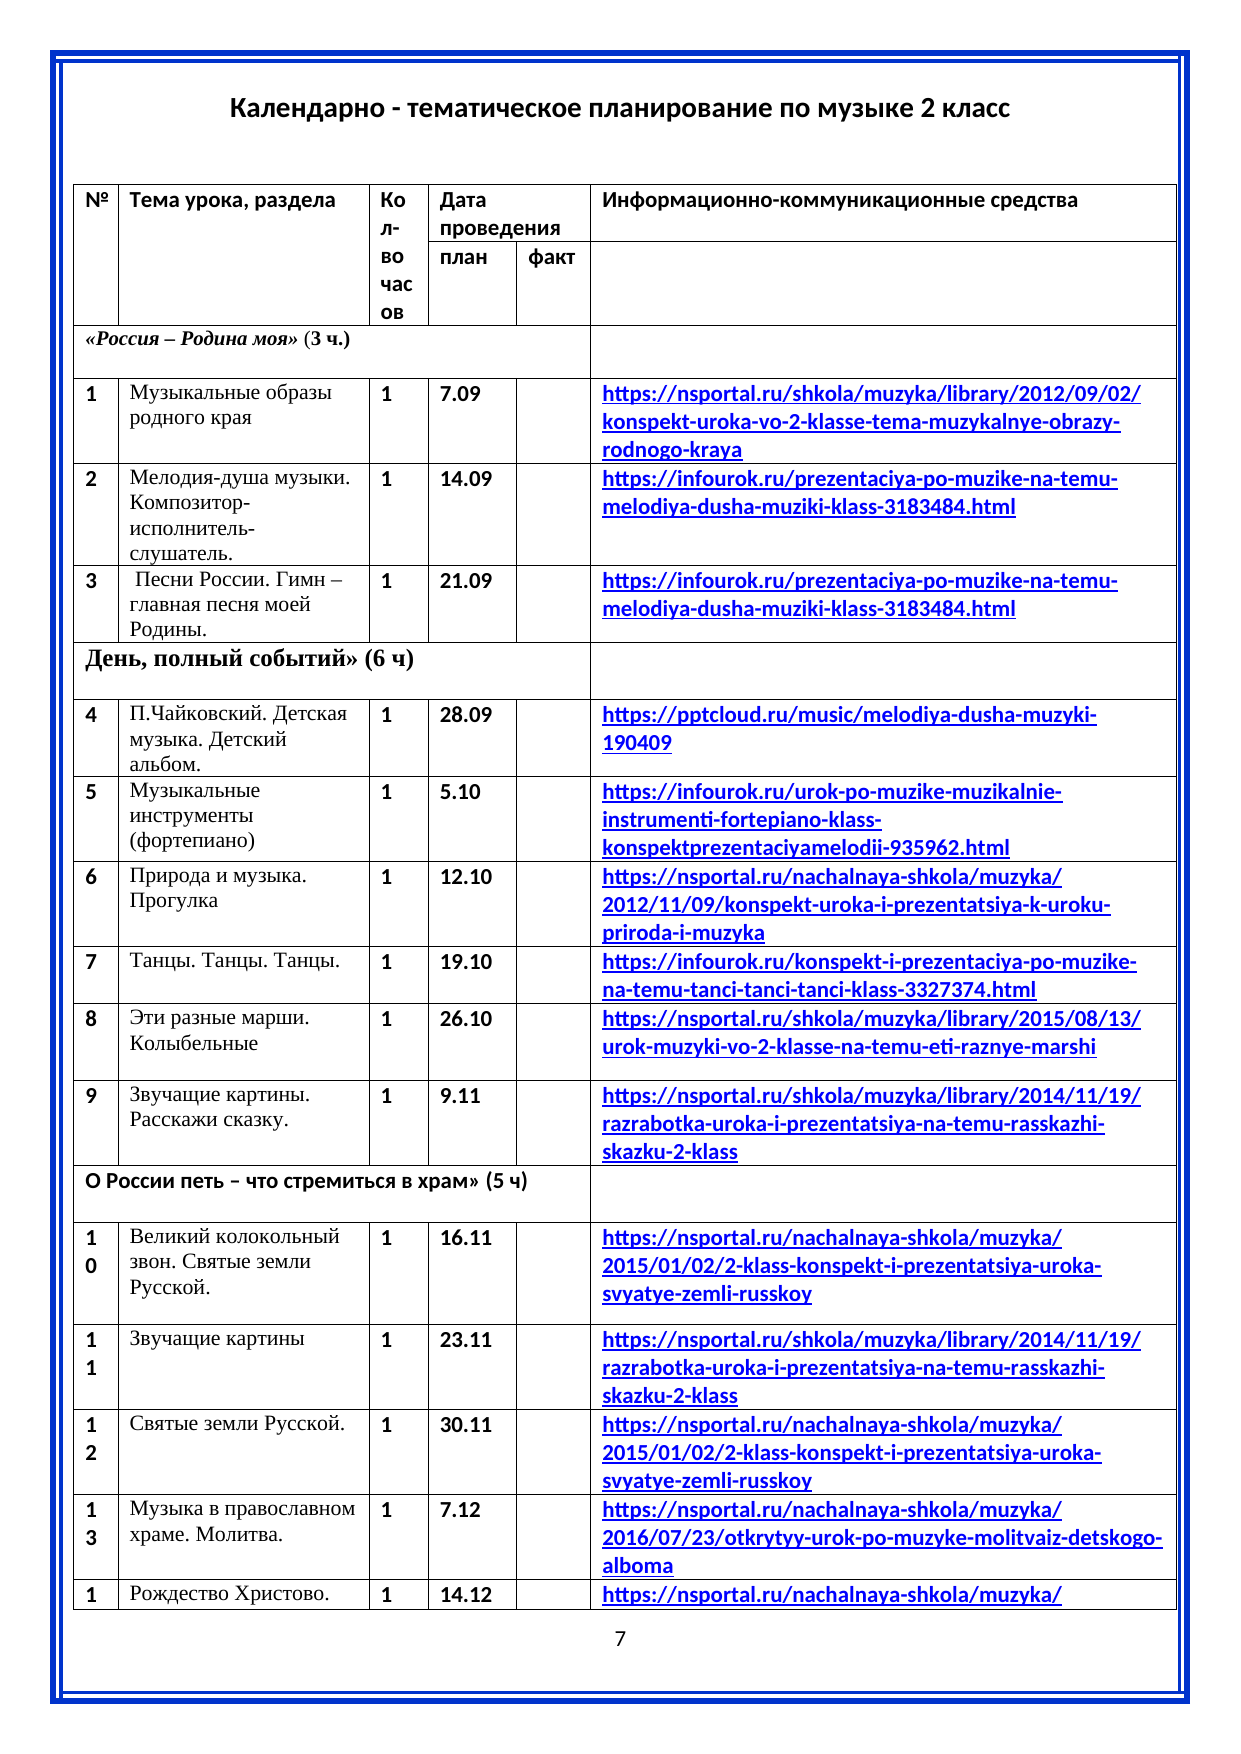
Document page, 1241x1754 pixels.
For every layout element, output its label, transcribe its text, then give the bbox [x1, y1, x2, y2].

table_cell https://nsportal.ru/nachalnaya-shkola/muzyka/2015/01/02/2-klass-konspekt-i-prezentatsiya-uroka-svyatye-zemli-russkoy [591, 1223, 1176, 1324]
table_cell https://nsportal.ru/nachalnaya-shkola/muzyka/2015/01/02/2-klass-konspekt-i-prezentatsiya-uroka-svyatye-zemli-russkoy [591, 1410, 1176, 1494]
table_cell 1 [370, 464, 428, 565]
table_cell 6 [74, 862, 118, 946]
table_cell 7.12 [429, 1495, 516, 1579]
table_cell Музыкальные инструменты (фортепиано) [119, 777, 369, 861]
table_cell https://nsportal.ru/shkola/muzyka/library/2014/11/19/razrabotka-uroka-i-prezentatsiya-na-temu-rasskazhi-skazku-2-klass [591, 1325, 1176, 1409]
table_cell https://nsportal.ru/nachalnaya-shkola/muzyka/2012/11/09/konspekt-uroka-i-prezentatsiya-k-uroku-priroda-i-muzyka [591, 862, 1176, 946]
table_cell Звучащие картины. Расскажи сказку. [119, 1081, 369, 1165]
table_cell Танцы. Танцы. Танцы. [119, 947, 369, 1003]
table_cell 14.12 [429, 1580, 516, 1608]
table_cell Природа и музыка. Прогулка [119, 862, 369, 946]
table_cell 12.10 [429, 862, 516, 946]
table_cell 2 [74, 464, 118, 565]
table_cell 16.11 [429, 1223, 516, 1324]
table_cell Музыка в православном храме. Молитва. [119, 1495, 369, 1579]
table_cell https://pptcloud.ru/music/melodiya-dusha-muzyki-190409 [591, 700, 1176, 776]
table_cell Звучащие картины [119, 1325, 369, 1409]
table_cell 28.09 [429, 700, 516, 776]
table_cell О России петь – что стремиться в храм» (5 ч) [74, 1166, 590, 1222]
table_cell 1 [370, 566, 428, 642]
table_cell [591, 1580, 1176, 1608]
table_cell [517, 1004, 590, 1080]
table_cell Эти разные марши. Колыбельные [119, 1004, 369, 1080]
table_cell 1 [370, 862, 428, 946]
table_cell 1 [370, 1223, 428, 1324]
table_cell 9 [74, 1081, 118, 1165]
table_cell [591, 326, 1176, 378]
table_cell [119, 1580, 369, 1608]
table_header Тема урока, раздела [119, 185, 369, 325]
table_cell [517, 862, 590, 946]
table_cell https://nsportal.ru/nachalnaya-shkola/muzyka/2016/07/23/otkrytyy-urok-po-muzyke-molitvaiz-detskogo-alboma [591, 1495, 1176, 1579]
table_cell Песни России. Гимн – главная песня моей Родины. [119, 566, 369, 642]
table_cell 7.09 [429, 379, 516, 463]
table_cell 21.09 [429, 566, 516, 642]
table_cell 4 [74, 700, 118, 776]
table_cell 1 [370, 379, 428, 463]
table_cell 1 [370, 1410, 428, 1494]
table_cell 5 [74, 777, 118, 861]
table_header Дата проведения [429, 185, 590, 241]
table_cell 30.11 [429, 1410, 516, 1494]
table_cell https://infourok.ru/urok-po-muzike-muzikalnie-instrumenti-fortepiano-klass-konspektprezentaciyamelodii-935962.html [591, 777, 1176, 861]
table_cell 5.10 [429, 777, 516, 861]
table_cell 1 [370, 1325, 428, 1409]
table_cell Святые земли Русской. [119, 1410, 369, 1494]
table_cell П.Чайковский. Детская музыка. Детский альбом. [119, 700, 369, 776]
table_cell 1 [74, 379, 118, 463]
table_cell 14.09 [429, 464, 516, 565]
table_cell [517, 1580, 590, 1608]
table_cell [591, 643, 1176, 699]
table_cell [517, 566, 590, 642]
table_cell Великий колокольный звон. Святые земли Русской. [119, 1223, 369, 1324]
table_cell [591, 242, 1176, 325]
table_cell 23.11 [429, 1325, 516, 1409]
table_cell День, полный событий» (6 ч) [74, 643, 590, 699]
table_cell план [429, 242, 516, 325]
table_cell [517, 777, 590, 861]
table_cell 14 [74, 1580, 118, 1608]
table_cell 12 [74, 1410, 118, 1494]
table_cell факт [517, 242, 590, 325]
table_cell [591, 1166, 1176, 1222]
table_cell https://infourok.ru/prezentaciya-po-muzike-na-temu-melodiya-dusha-muziki-klass-3183484.html [591, 464, 1176, 565]
table_cell 11 [74, 1325, 118, 1409]
text Календарно - тематическое планирование по музыке 2 класс [89, 89, 1152, 124]
table_cell 1 [370, 1081, 428, 1165]
table_cell 1 [370, 1495, 428, 1579]
table_cell [517, 379, 590, 463]
table_cell [517, 947, 590, 1003]
table_cell [517, 1325, 590, 1409]
table_cell [517, 1223, 590, 1324]
table_header № [74, 185, 118, 325]
table_cell [517, 1495, 590, 1579]
table_cell [517, 1410, 590, 1494]
table_cell 1 [370, 1004, 428, 1080]
table_cell «Россия – Родина моя» (3 ч.) [74, 326, 590, 378]
table_cell 9.11 [429, 1081, 516, 1165]
table_cell 1 [370, 700, 428, 776]
table_cell 7 [74, 947, 118, 1003]
table_cell https://nsportal.ru/shkola/muzyka/library/2012/09/02/konspekt-uroka-vo-2-klasse-tema-muzykalnye-obrazy-rodnogo-kraya [591, 379, 1176, 463]
table_cell Мелодия-душа музыки. Композитор-исполнитель-слушатель. [119, 464, 369, 565]
table_header Информационно-коммуникационные средства [591, 185, 1176, 241]
table_cell 10 [74, 1223, 118, 1324]
table_cell 13 [74, 1495, 118, 1579]
table_header Кол-во часов [370, 185, 428, 325]
table_cell https://nsportal.ru/shkola/muzyka/library/2015/08/13/urok-muzyki-vo-2-klasse-na-temu-eti-raznye-marshi [591, 1004, 1176, 1080]
table_cell [517, 1081, 590, 1165]
table_cell 19.10 [429, 947, 516, 1003]
table_cell 1 [370, 1580, 428, 1608]
table_cell https://infourok.ru/prezentaciya-po-muzike-na-temu-melodiya-dusha-muziki-klass-3183484.html [591, 566, 1176, 642]
table_cell Музыкальные образы родного края [119, 379, 369, 463]
table_cell 8 [74, 1004, 118, 1080]
table_cell [517, 464, 590, 565]
table_cell 1 [370, 947, 428, 1003]
table_cell https://infourok.ru/konspekt-i-prezentaciya-po-muzike-na-temu-tanci-tanci-tanci-klass-3327374.html [591, 947, 1176, 1003]
table_cell [517, 700, 590, 776]
table_cell 1 [370, 777, 428, 861]
table_cell 3 [74, 566, 118, 642]
table_cell https://nsportal.ru/shkola/muzyka/library/2014/11/19/razrabotka-uroka-i-prezentatsiya-na-temu-rasskazhi-skazku-2-klass [591, 1081, 1176, 1165]
table_cell 26.10 [429, 1004, 516, 1080]
